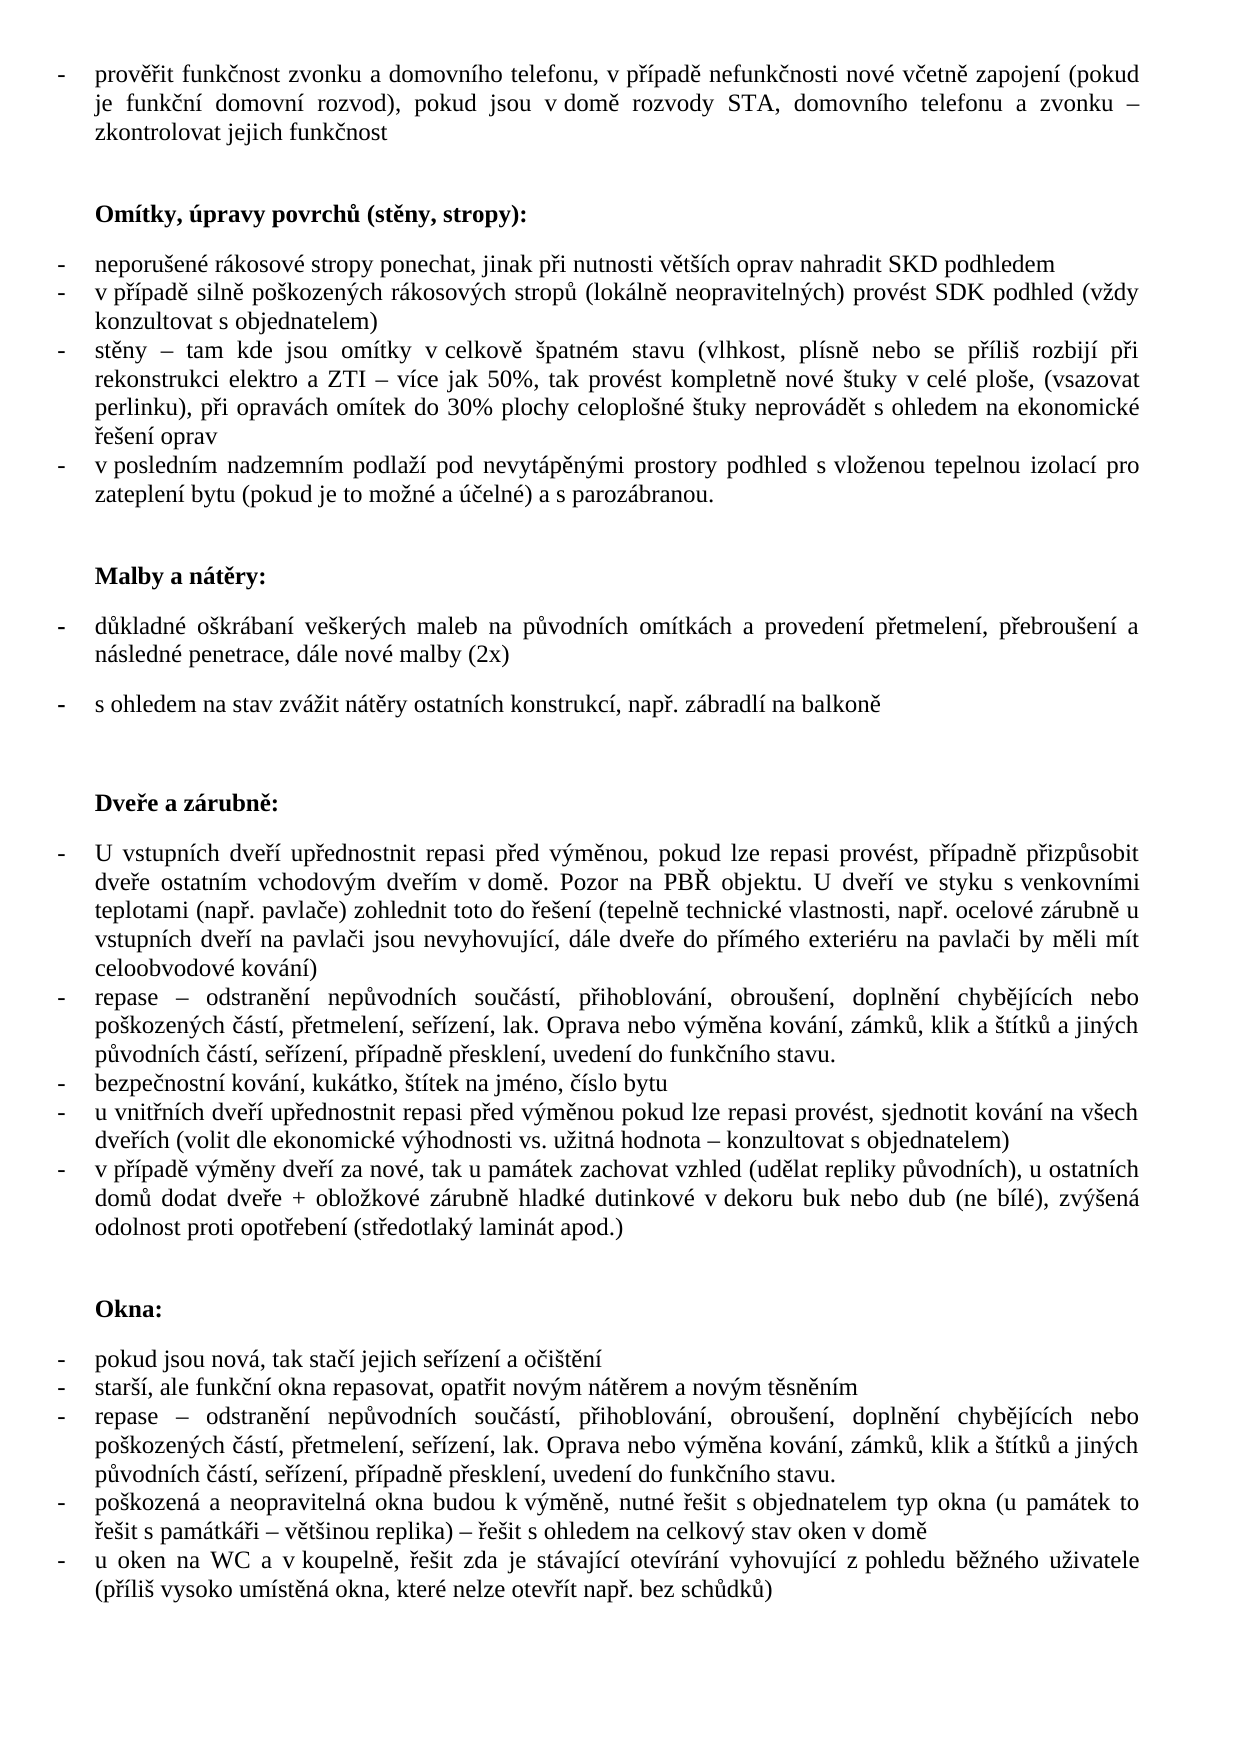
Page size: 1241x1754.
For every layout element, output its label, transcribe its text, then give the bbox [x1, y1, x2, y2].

text Okna: [94, 1294, 1140, 1323]
list bezpečnostní kování, kukátko, štítek na jméno, číslo bytu [57, 1068, 1140, 1097]
list neporušené rákosové stropy ponechat, jinak při nutnosti větších oprav nahradit SKD podhledem [57, 249, 1140, 277]
list důkladné oškrábaní veškerých maleb na původních omítkách a provedení přetmelení, přebroušení a následné penetrace, dále nové malby (2x) [57, 611, 1140, 668]
list v posledním nadzemním podlaží pod nevytápěnými prostory podhled s vloženou tepelnou izolací pro zateplení bytu (pokud je to možné a účelné) a s parozábranou. [57, 450, 1140, 507]
list repase – odstranění nepůvodních součástí, přihoblování, obroušení, doplnění chybějících nebo poškozených částí, přetmelení, seřízení, lak. Oprava nebo výměna kování, zámků, klik a štítků a jiných původních částí, seřízení, případně přesklení, uvedení do funkčního stavu. [57, 982, 1140, 1068]
list v případě silně poškozených rákosových stropů (lokálně neopravitelných) provést SDK podhled (vždy konzultovat s objednatelem) [57, 277, 1140, 335]
list U vstupních dveří upřednostnit repasi před výměnou, pokud lze repasi provést, případně přizpůsobit dveře ostatním vchodovým dveřím v domě. Pozor na PBŘ objektu. U dveří ve styku s venkovními teplotami (např. pavlače) zohlednit toto do řešení (tepelně technické vlastnosti, např. ocelové zárubně u vstupních dveří na pavlači jsou nevyhovující, dále dveře do přímého exteriéru na pavlači by měli mít celoobvodové kování) [57, 838, 1140, 982]
text Omítky, úpravy povrchů (stěny, stropy): [94, 199, 1140, 228]
list pokud jsou nová, tak stačí jejich seřízení a očištění [57, 1344, 1140, 1372]
list u vnitřních dveří upřednostnit repasi před výměnou pokud lze repasi provést, sjednotit kování na všech dveřích (volit dle ekonomické výhodnosti vs. užitná hodnota – konzultovat s objednatelem) [57, 1097, 1140, 1154]
list v případě výměny dveří za nové, tak u památek zachovat vzhled (udělat repliky původních), u ostatních domů dodat dveře + obložkové zárubně hladké dutinkové v dekoru buk nebo dub (ne bílé), zvýšená odolnost proti opotřebení (středotlaký laminát apod.) [57, 1154, 1140, 1240]
list stěny – tam kde jsou omítky v celkově špatném stavu (vlhkost, plísně nebo se příliš rozbijí při rekonstrukci elektro a ZTI – více jak 50%, tak provést kompletně nové štuky v celé ploše, (vsazovat perlinku), při opravách omítek do 30% plochy celoplošné štuky neprovádět s ohledem na ekonomické řešení oprav [57, 335, 1140, 450]
list prověřit funkčnost zvonku a domovního telefonu, v případě nefunkčnosti nové včetně zapojení (pokud je funkční domovní rozvod), pokud jsou v domě rozvody STA, domovního telefonu a zvonku – zkontrolovat jejich funkčnost [57, 59, 1140, 145]
list u oken na WC a v koupelně, řešit zda je stávající otevírání vyhovující z pohledu běžného uživatele (příliš vysoko umístěná okna, které nelze otevřít např. bez schůdků) [57, 1545, 1140, 1602]
text Malby a nátěry: [94, 561, 1140, 590]
list repase – odstranění nepůvodních součástí, přihoblování, obroušení, doplnění chybějících nebo poškozených částí, přetmelení, seřízení, lak. Oprava nebo výměna kování, zámků, klik a štítků a jiných původních částí, seřízení, případně přesklení, uvedení do funkčního stavu. [57, 1401, 1140, 1487]
list starší, ale funkční okna repasovat, opatřit novým nátěrem a novým těsněním [57, 1372, 1140, 1401]
text Dveře a zárubně: [94, 788, 1140, 817]
list s ohledem na stav zvážit nátěry ostatních konstrukcí, např. zábradlí na balkoně [57, 689, 1140, 718]
list poškozená a neopravitelná okna budou k výměně, nutné řešit s objednatelem typ okna (u památek to řešit s památkáři – většinou replika) – řešit s ohledem na celkový stav oken v domě [57, 1487, 1140, 1545]
